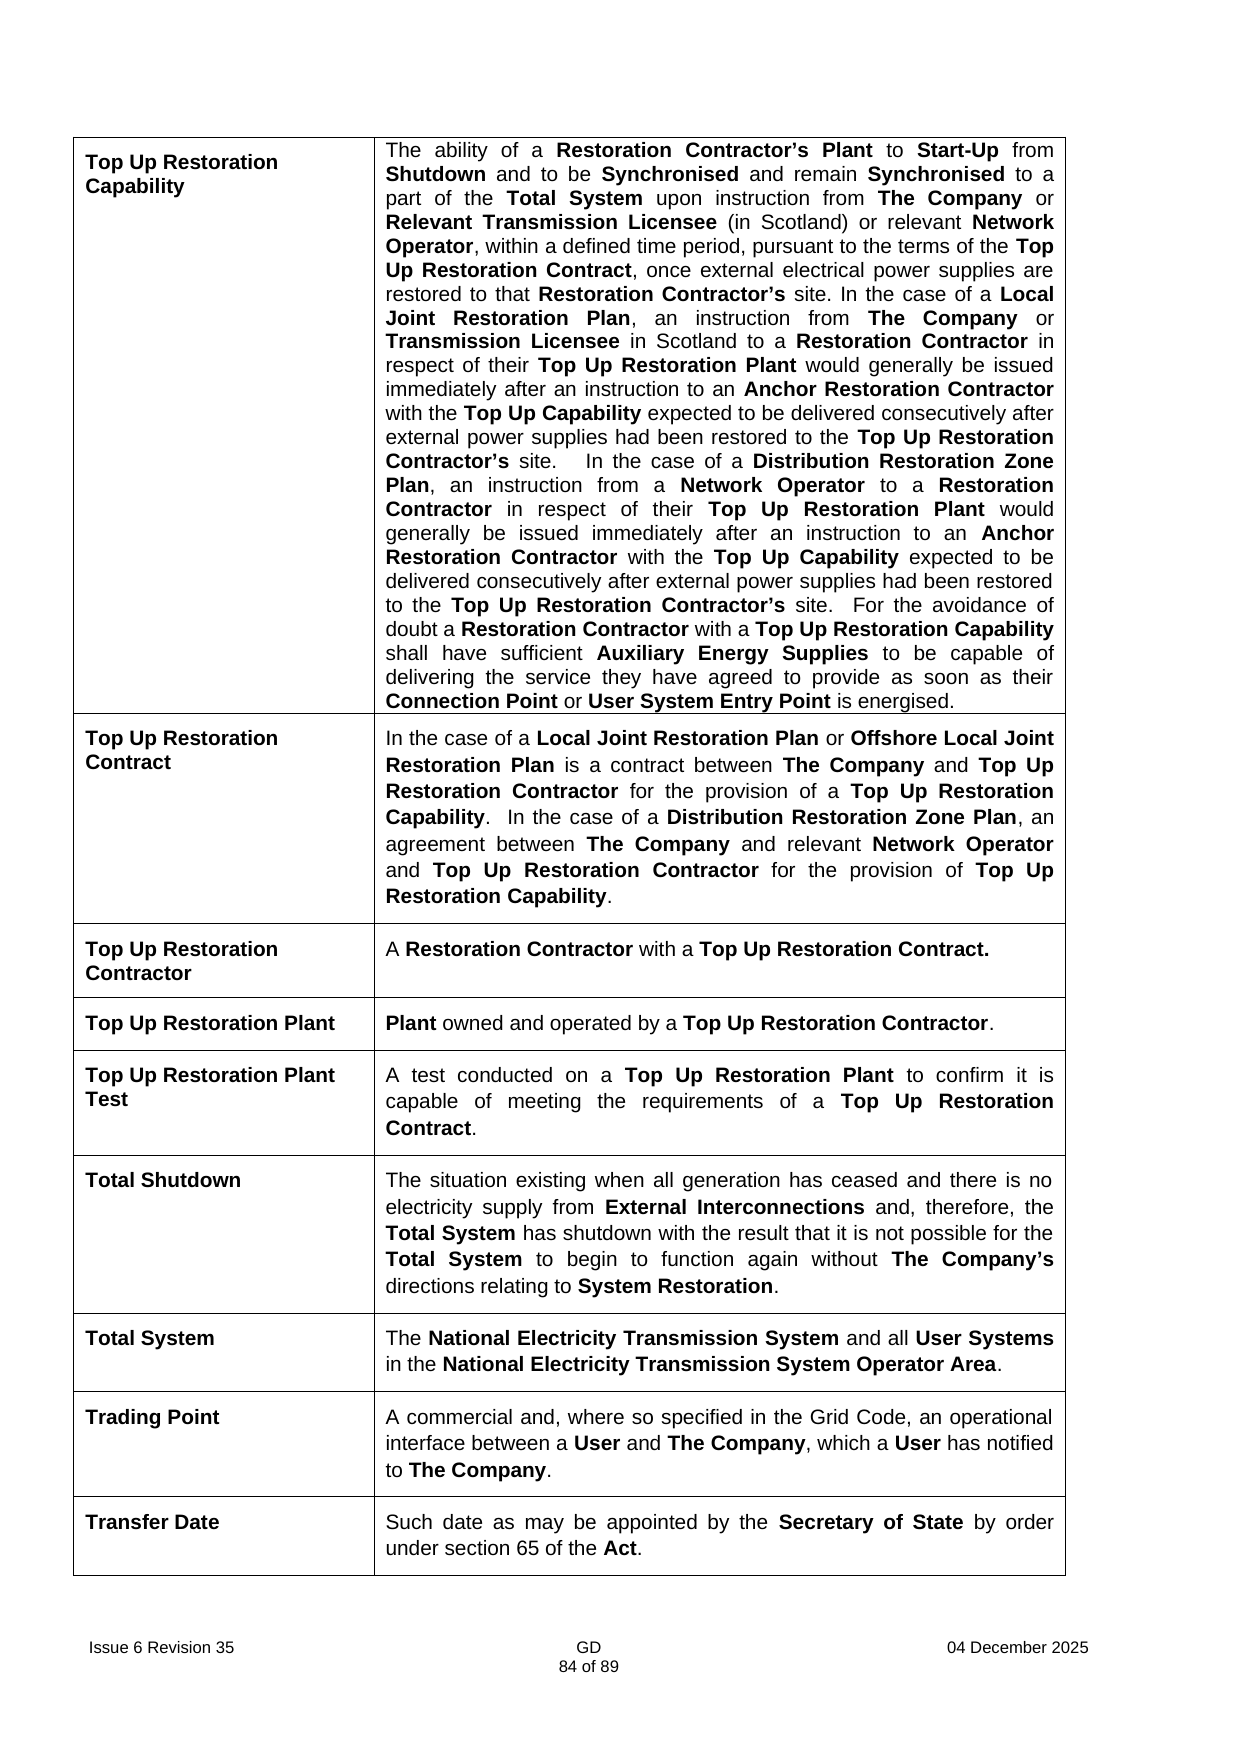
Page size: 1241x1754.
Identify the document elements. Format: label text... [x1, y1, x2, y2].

table_cell A Restoration Contractor with a Top Up Restoration Contract. [375, 924, 1065, 997]
table_cell Trading Point [74, 1392, 374, 1496]
table_cell Plant owned and operated by a Top Up Restoration Contractor. [375, 998, 1065, 1049]
table_cell Such date as may be appointed by the Secretary of State by order under section 65 of the Act. [375, 1497, 1065, 1575]
table_cell The situation existing when all generation has ceased and there is no electricity supply from External Interconnections and, therefore, the Total System has shutdown with the result that it is not possible for the Total System to begin to function again without The Company’s directions relating to System Restoration. [375, 1156, 1065, 1312]
table_cell Transfer Date [74, 1497, 374, 1575]
table_cell The ability of a Restoration Contractor’s Plant to Start-Up from Shutdown and to be Synchronised and remain Synchronised to a part of the Total System upon instruction from The Company or Relevant Transmission Licensee (in Scotland) or relevant Network Operator, within a defined time period, pursuant to the terms of the Top Up Restoration Contract, once external electrical power supplies are restored to that Restoration Contractor’s site. In the case of a Local Joint Restoration Plan, an instruction from The Company or Transmission Licensee in Scotland to a Restoration Contractor in respect of their Top Up Restoration Plant would generally be issued immediately after an instruction to an Anchor Restoration Contractor with the Top Up Capability expected to be delivered consecutively after external power supplies had been restored to the Top Up Restoration Contractor’s site. In the case of a Distribution Restoration Zone Plan, an instruction from a Network Operator to a Restoration Contractor in respect of their Top Up Restoration Plant would generally be issued immediately after an instruction to an Anchor Restoration Contractor with the Top Up Capability expected to be delivered consecutively after external power supplies had been restored to the Top Up Restoration Contractor’s site. For the avoidance of doubt a Restoration Contractor with a Top Up Restoration Capability shall have sufficient Auxiliary Energy Supplies to be capable of delivering the service they have agreed to provide as soon as their Connection Point or User System Entry Point is energised. [375, 138, 1065, 713]
table_cell Total System [74, 1314, 374, 1391]
table_cell Top Up Restoration Contractor [74, 924, 374, 997]
table_cell A commercial and, where so specified in the Grid Code, an operational interface between a User and The Company, which a User has notified to The Company. [375, 1392, 1065, 1496]
table_cell A test conducted on a Top Up Restoration Plant to confirm it is capable of meeting the requirements of a Top Up Restoration Contract. [375, 1051, 1065, 1154]
table_cell In the case of a Local Joint Restoration Plan or Offshore Local Joint Restoration Plan is a contract between The Company and Top Up Restoration Contractor for the provision of a Top Up Restoration Capability. In the case of a Distribution Restoration Zone Plan, an agreement between The Company and relevant Network Operator and Top Up Restoration Contractor for the provision of Top Up Restoration Capability. [375, 714, 1065, 923]
table_cell Total Shutdown [74, 1156, 374, 1312]
table_cell Top Up Restoration Plant Test [74, 1051, 374, 1154]
table_cell The National Electricity Transmission System and all User Systems in the National Electricity Transmission System Operator Area. [375, 1314, 1065, 1391]
table_cell Top Up Restoration Capability [74, 138, 374, 713]
table_cell Top Up Restoration Contract [74, 714, 374, 923]
table_cell Top Up Restoration Plant [74, 998, 374, 1049]
